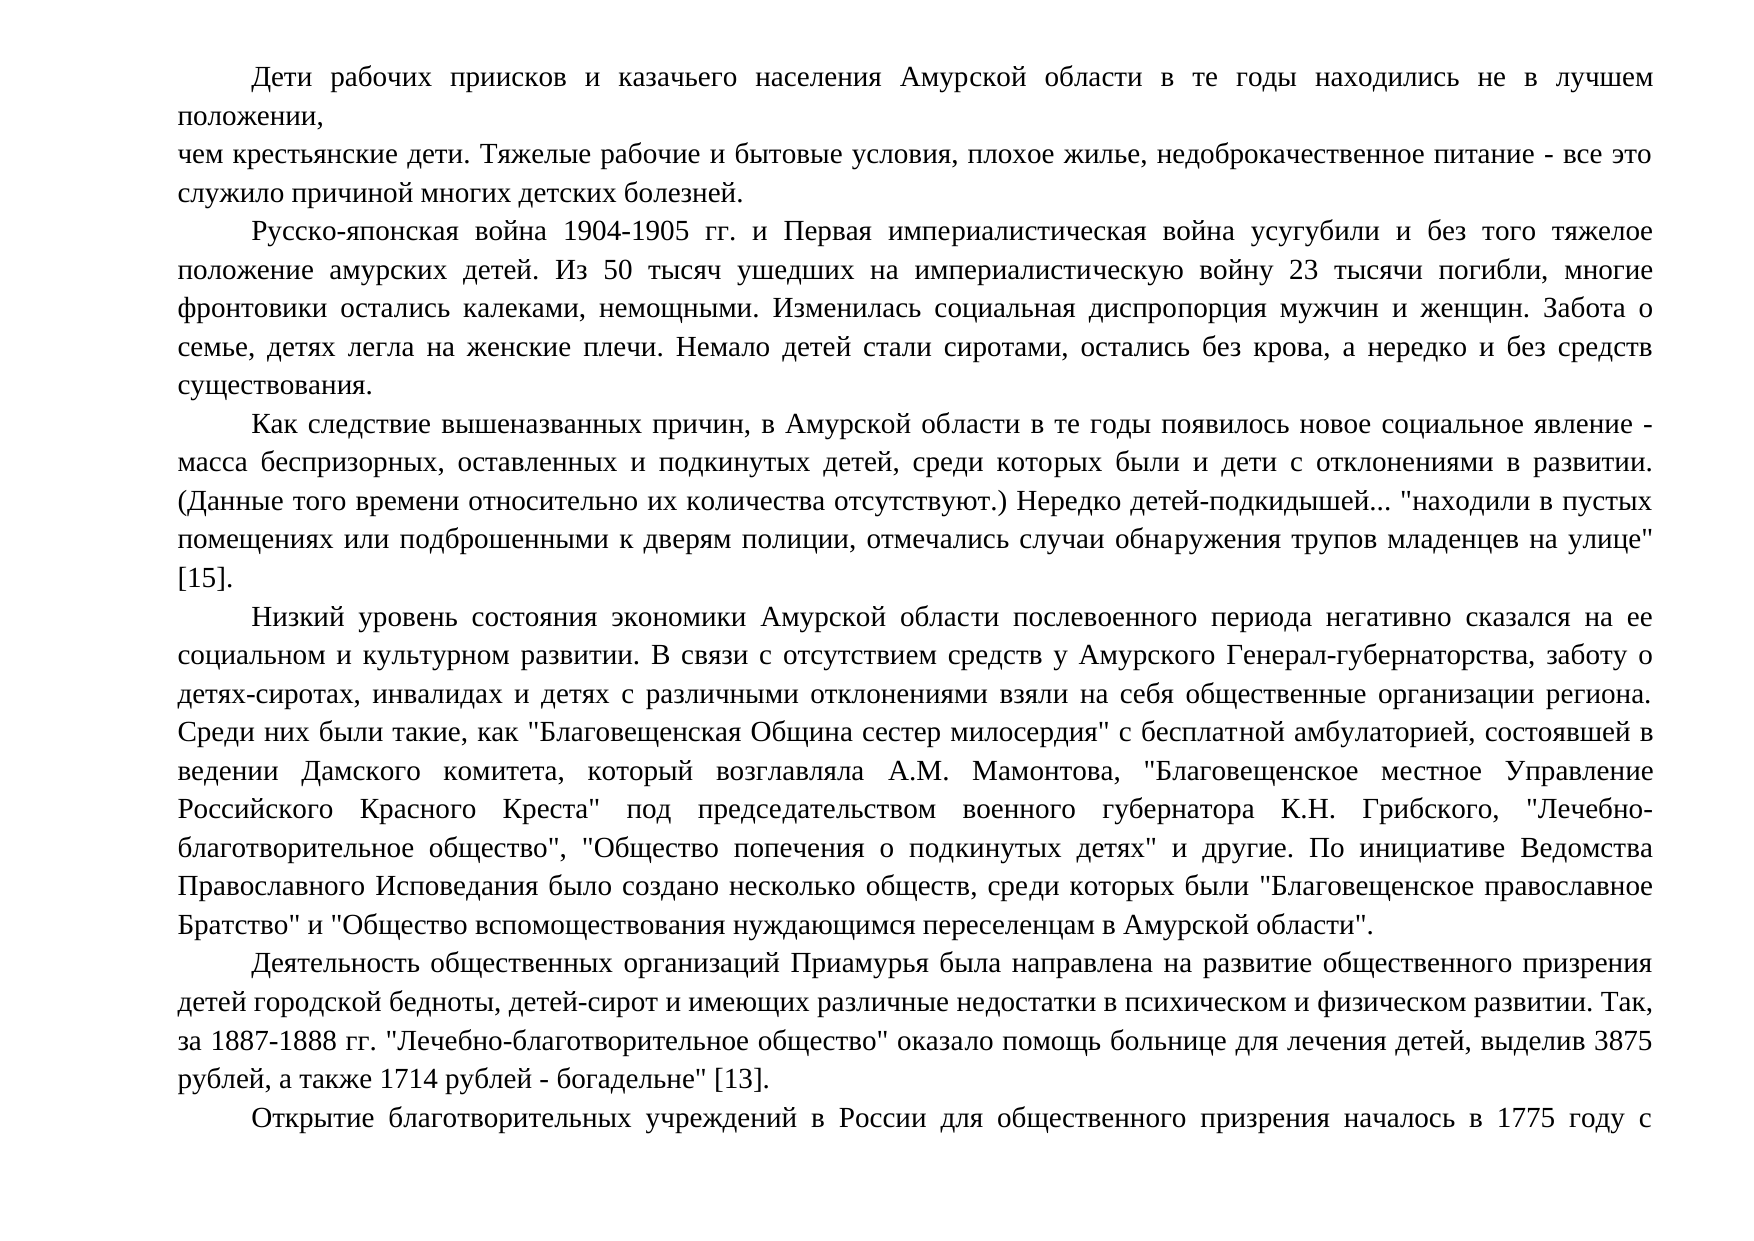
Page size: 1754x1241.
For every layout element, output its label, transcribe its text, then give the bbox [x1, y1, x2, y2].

text Русско-японская война 1904-1905 гг. и Первая империалистическая война усугубили и без того тяжелое положение амурских детей. Из 50 тысяч ушедших на империалистическую войну 23 тысячи погибли, многие фронтовики остались калеками, немощными. Изменилась социальная диспропорция мужчин и женщин. Забота о семье, детях легла на женские плечи. Немало детей стали сиротами, остались без крова, а нередко и без средств существования. [177, 213, 1654, 401]
text Как следствие вышеназванных причин, в Амурской области в те годы появилось новое социальное явление - масса беспризорных, оставленных и подкинутых детей, среди которых были и дети с отклонениями в развитии. (Данные того времени относительно их количества отсутствуют.) Нередко детей-подкидышей... "находили в пустых помещениях или подброшенными к дверям полиции, отмечались случаи обнаружения трупов младенцев на улице" [15]. [177, 406, 1654, 594]
text чем крестьянские дети. Тяжелые рабочие и бытовые условия, плохое жилье, недоброкачественное питание - все это служило причиной многих детских болезней. [177, 136, 1654, 208]
text Деятельность общественных организаций Приамурья была направлена на развитие общественного призрения детей городской бедноты, детей-сирот и имеющих различные недостатки в психическом и физическом развитии. Так, за 1887-1888 гг. "Лечебно-благотворительное общество" оказало помощь больнице для лечения детей, выделив 3875 рублей, а также 1714 рублей - богадельне" [13]. [177, 946, 1654, 1095]
text Дети рабочих приисков и казачьего населения Амурской области в те годы находились не в лучшем положении, [177, 59, 1654, 131]
text Низкий уровень состояния экономики Амурской области послевоенного периода негативно сказался на ее социальном и культурном развитии. В связи с отсутствием средств у Амурского Генерал-губернаторства, заботу о детях-сиротах, инвалидах и детях с различными отклонениями взяли на себя общественные организации региона. Среди них были такие, как "Благовещенская Община сестер милосердия" с бесплатной амбулаторией, состоявшей в ведении Дамского комитета, который возглавляла A.M. Мамонтова, "Благовещенское местное Управление Российского Красного Креста" под председательством военного губернатора К.Н. Грибского, "Лечебно-благотворительное общество", "Общество попечения о подкинутых детях" и другие. По инициативе Ведомства Православного Исповедания было создано несколько обществ, среди которых были "Благовещенское православное Братство" и "Общество вспомоществования нуждающимся переселенцам в Амурской области". [177, 599, 1654, 941]
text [177, 1100, 1654, 1133]
